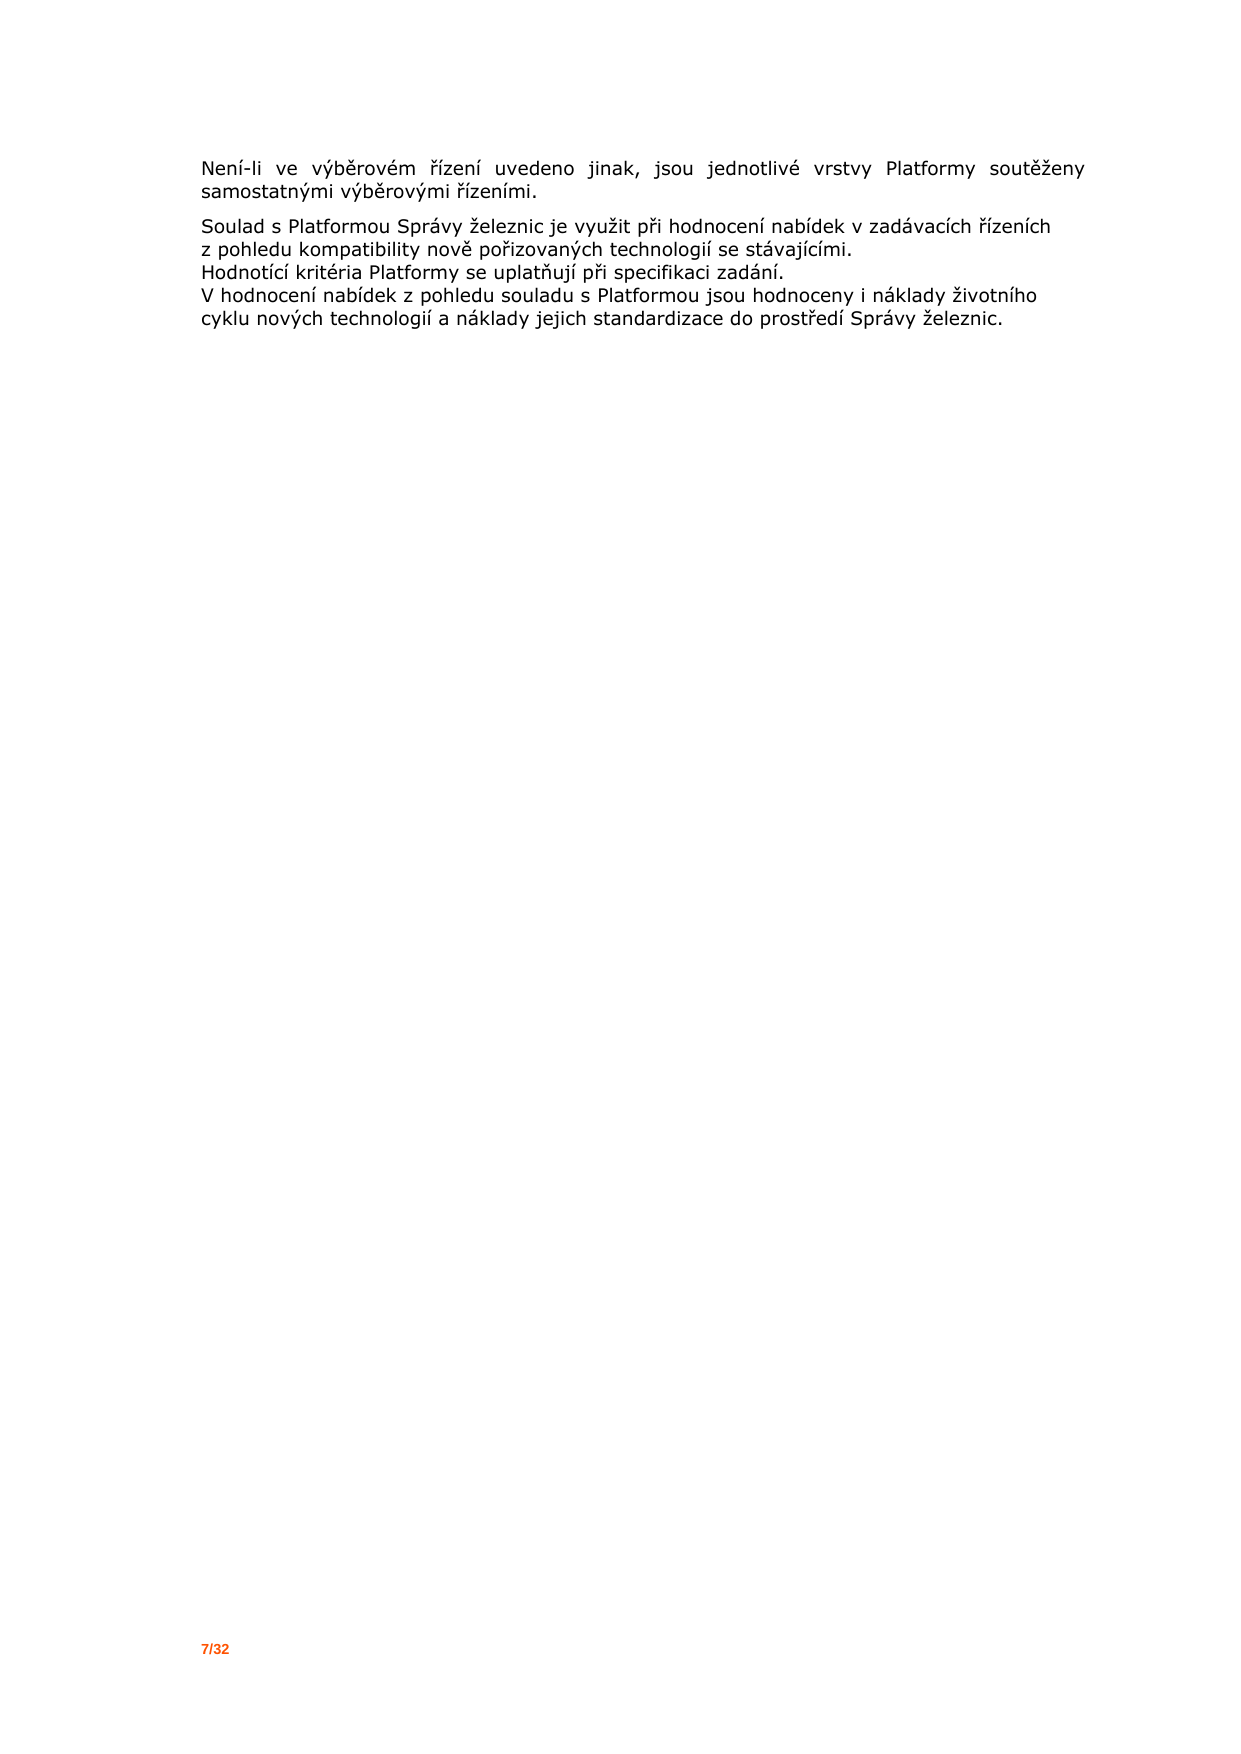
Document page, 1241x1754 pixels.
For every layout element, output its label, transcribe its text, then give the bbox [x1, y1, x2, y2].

text Hodnotící kritéria Platformy se uplatňují při specifikaci zadání. [201, 260, 1087, 283]
text Není-li ve výběrovém řízení uvedeno jinak, jsou jednotlivé vrstvy Platformy soutěženy samostatnými výběrovými řízeními. [201, 157, 1087, 202]
text Soulad s Platformou Správy železnic je využit při hodnocení nabídek v zadávacích řízeních z pohledu kompatibility nově pořizovaných technologií se stávajícími. [201, 215, 1087, 260]
text V hodnocení nabídek z pohledu souladu s Platformou jsou hodnoceny i náklady životního cyklu nových technologií a náklady jejich standardizace do prostředí Správy železnic. [201, 283, 1087, 329]
